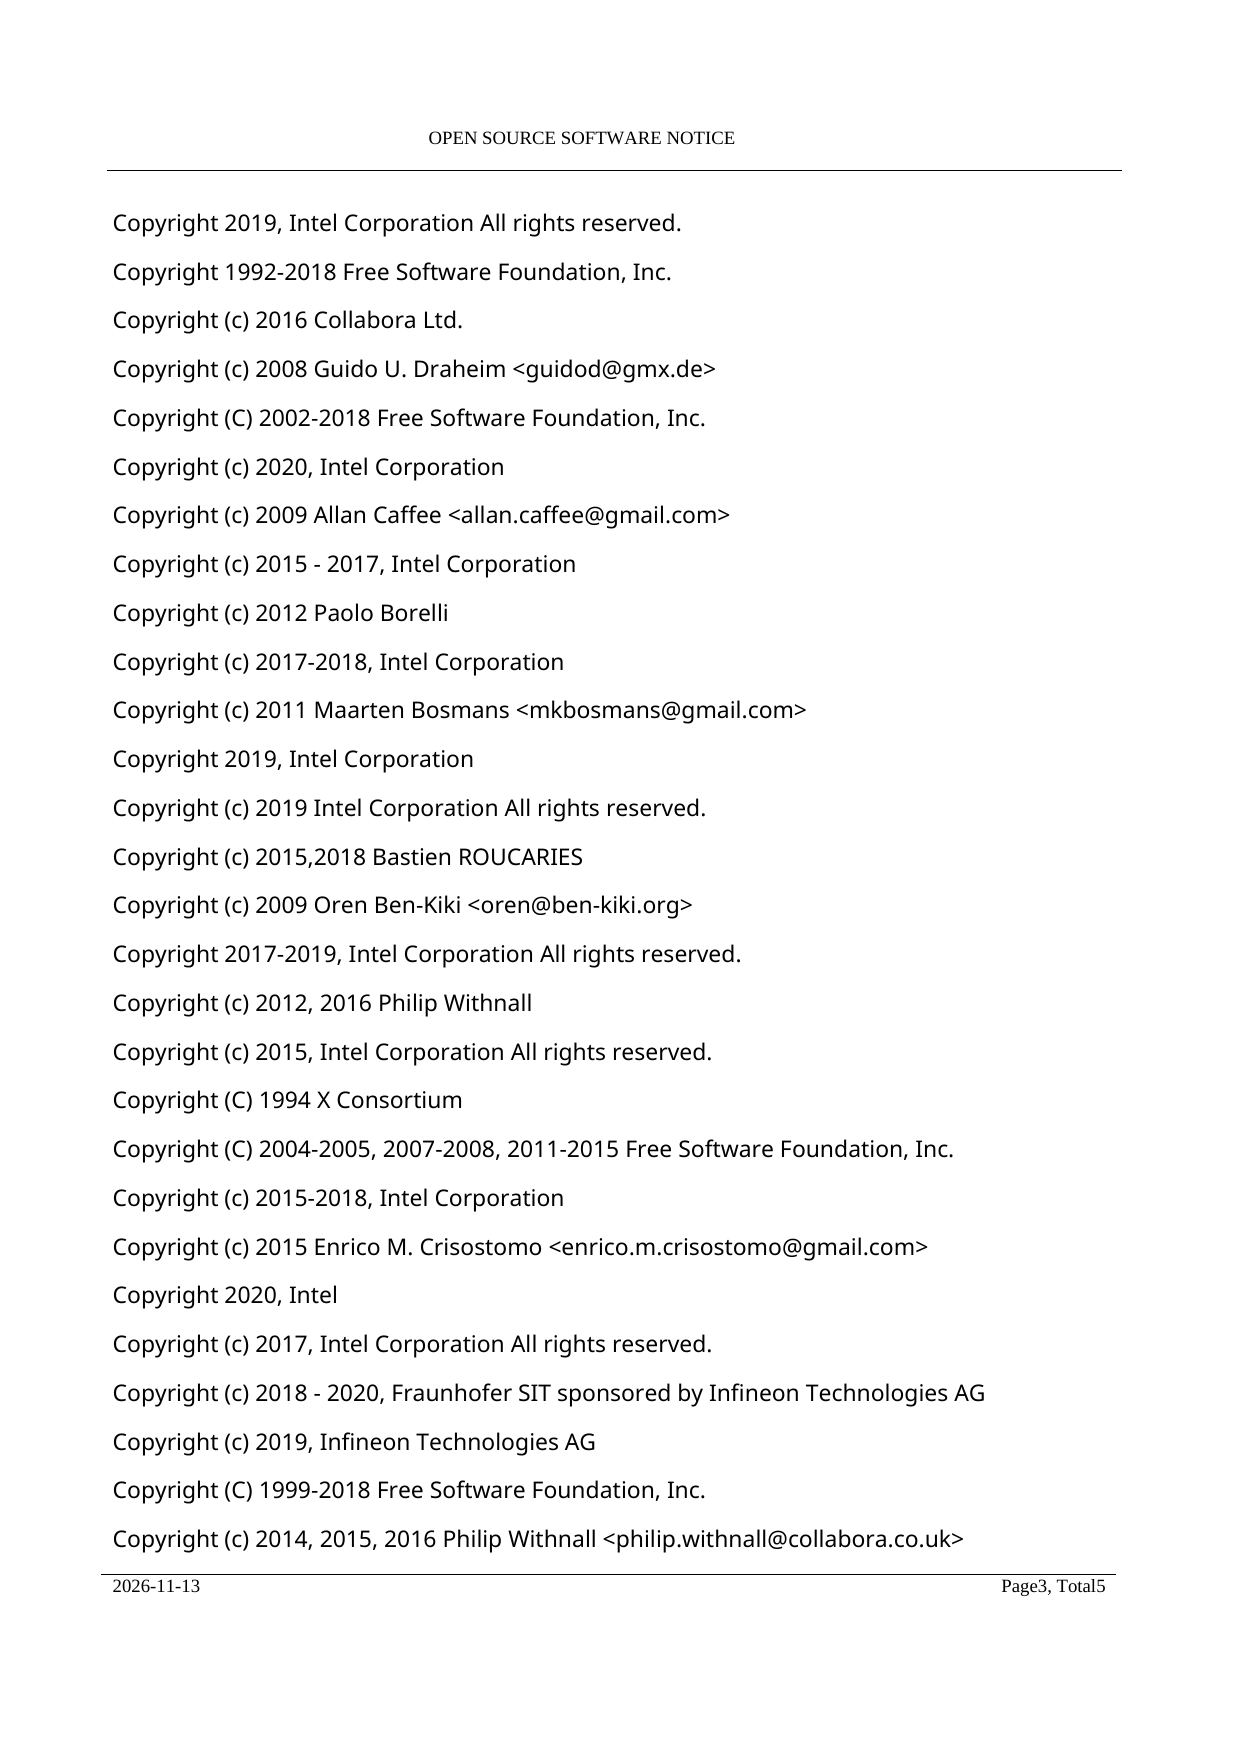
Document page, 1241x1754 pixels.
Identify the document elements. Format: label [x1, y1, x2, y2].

text [112, 206, 1128, 1555]
